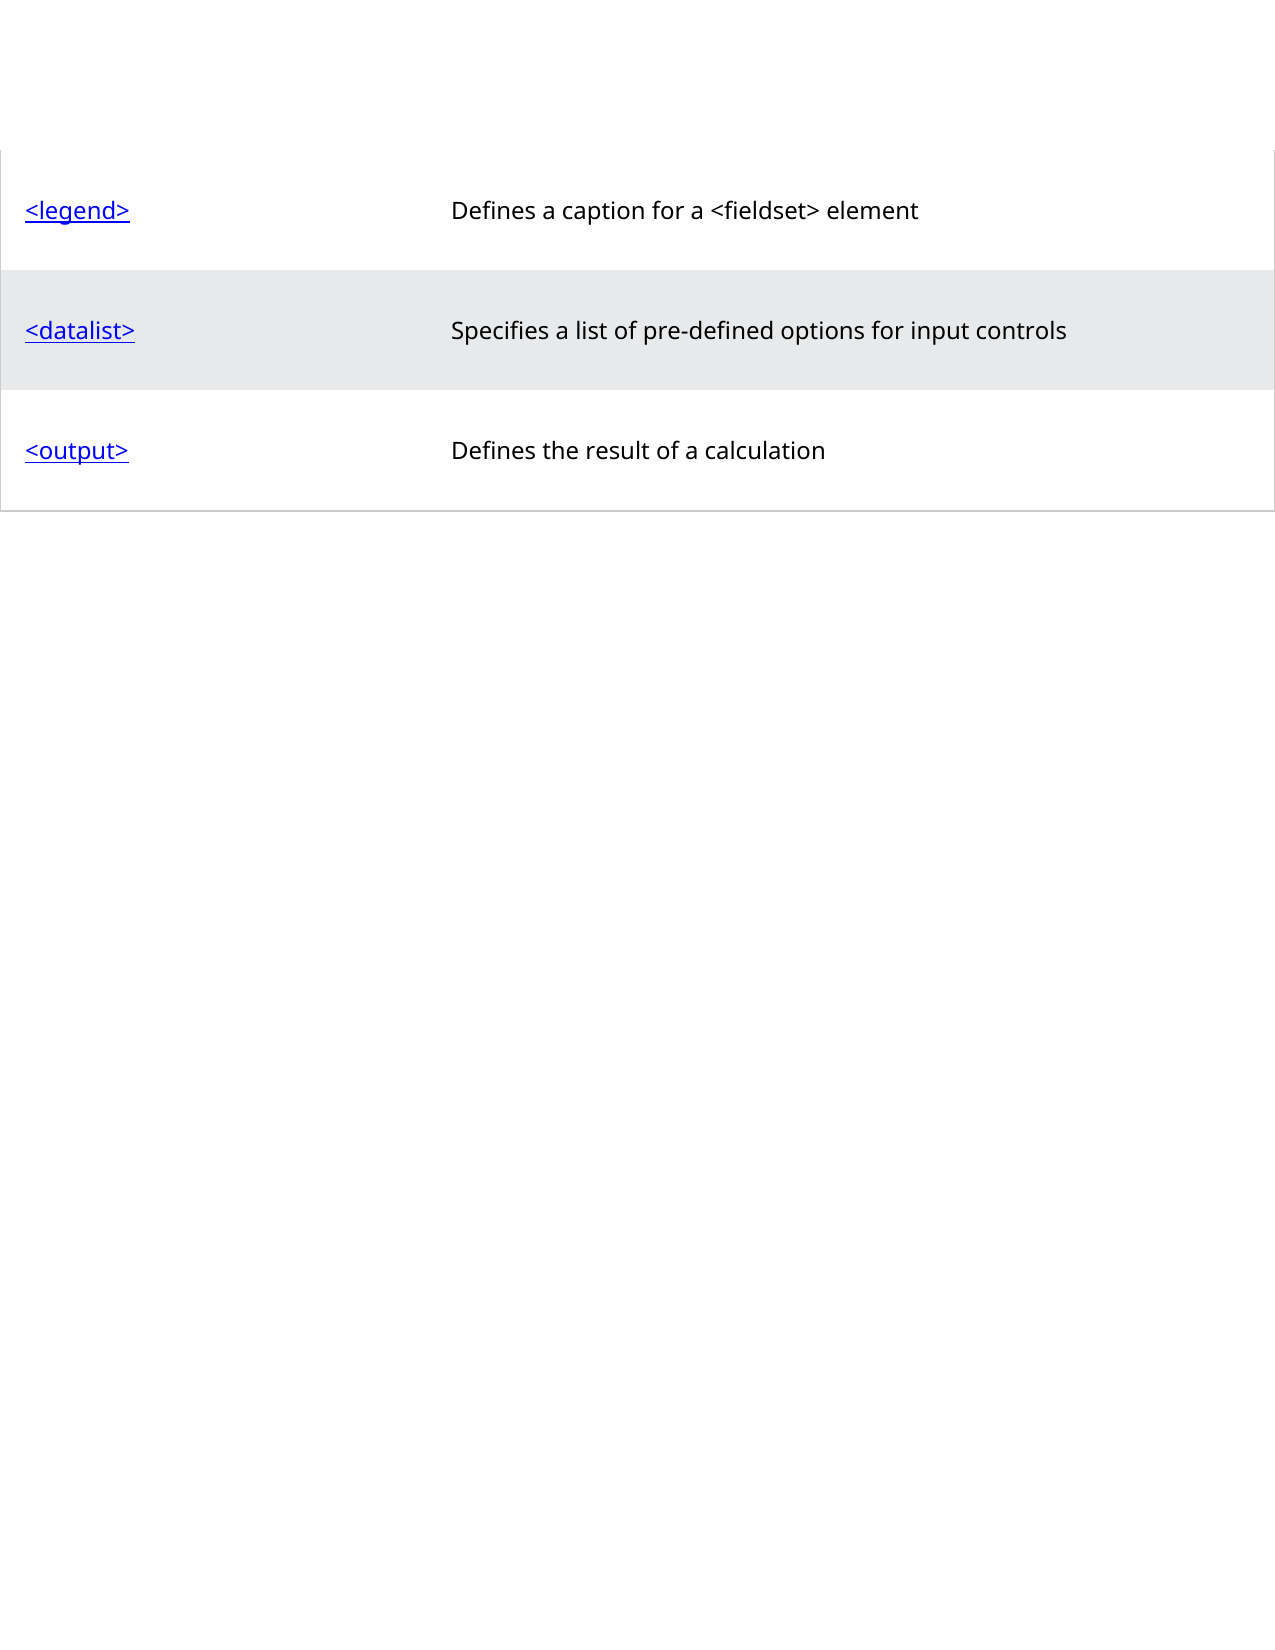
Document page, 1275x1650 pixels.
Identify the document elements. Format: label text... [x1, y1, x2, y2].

table_cell Defines a caption for a <fieldset> element [438, 150, 1274, 270]
table_cell <datalist> [1, 270, 438, 390]
table_cell Specifies a list of pre-defined options for input controls [438, 270, 1274, 390]
table_cell <legend> [1, 150, 438, 270]
table_cell <output> [1, 390, 438, 510]
table_cell Defines the result of a calculation [438, 390, 1274, 510]
